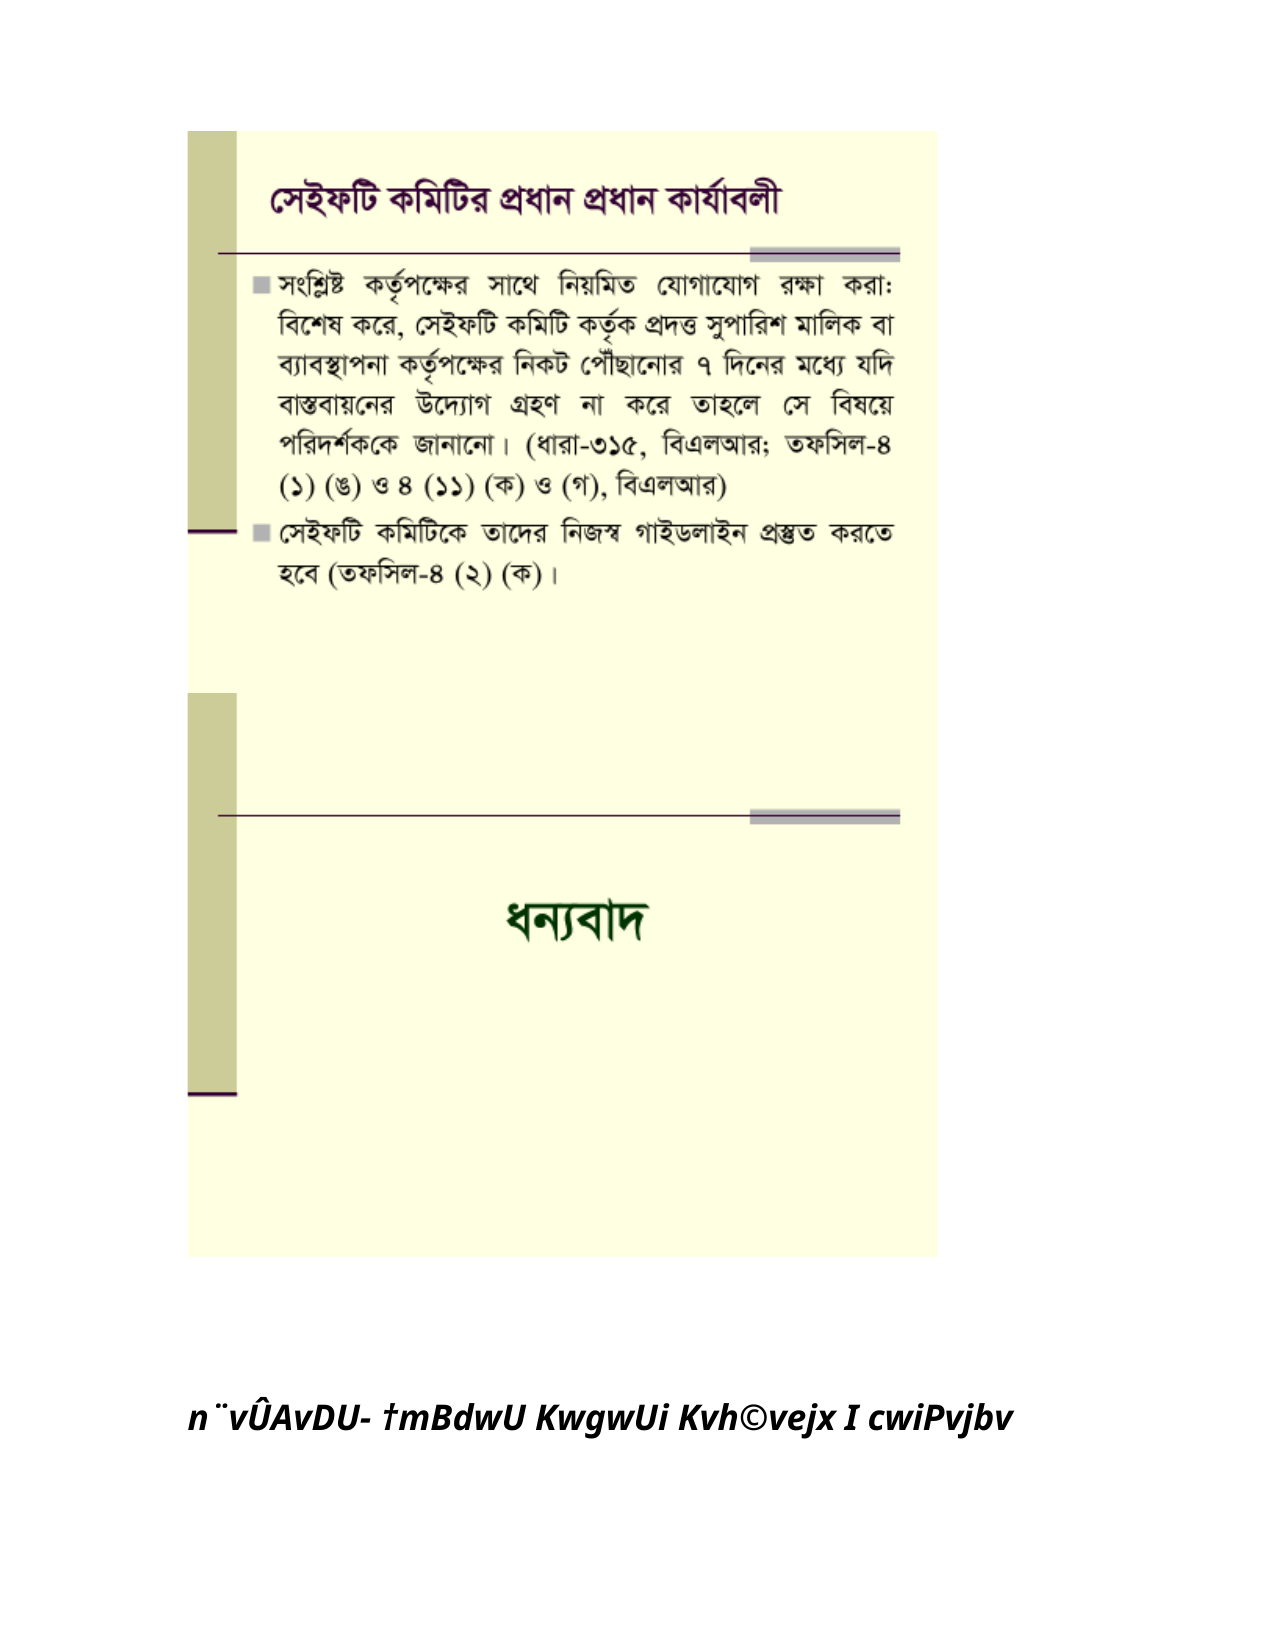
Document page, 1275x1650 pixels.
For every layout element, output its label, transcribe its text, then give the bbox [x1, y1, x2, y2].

picture [187, 131, 938, 1257]
text n¨vÛAvDU- †mBdwU KwgwUi Kvh©vejx I cwiPvjbv [187, 1393, 1144, 1441]
